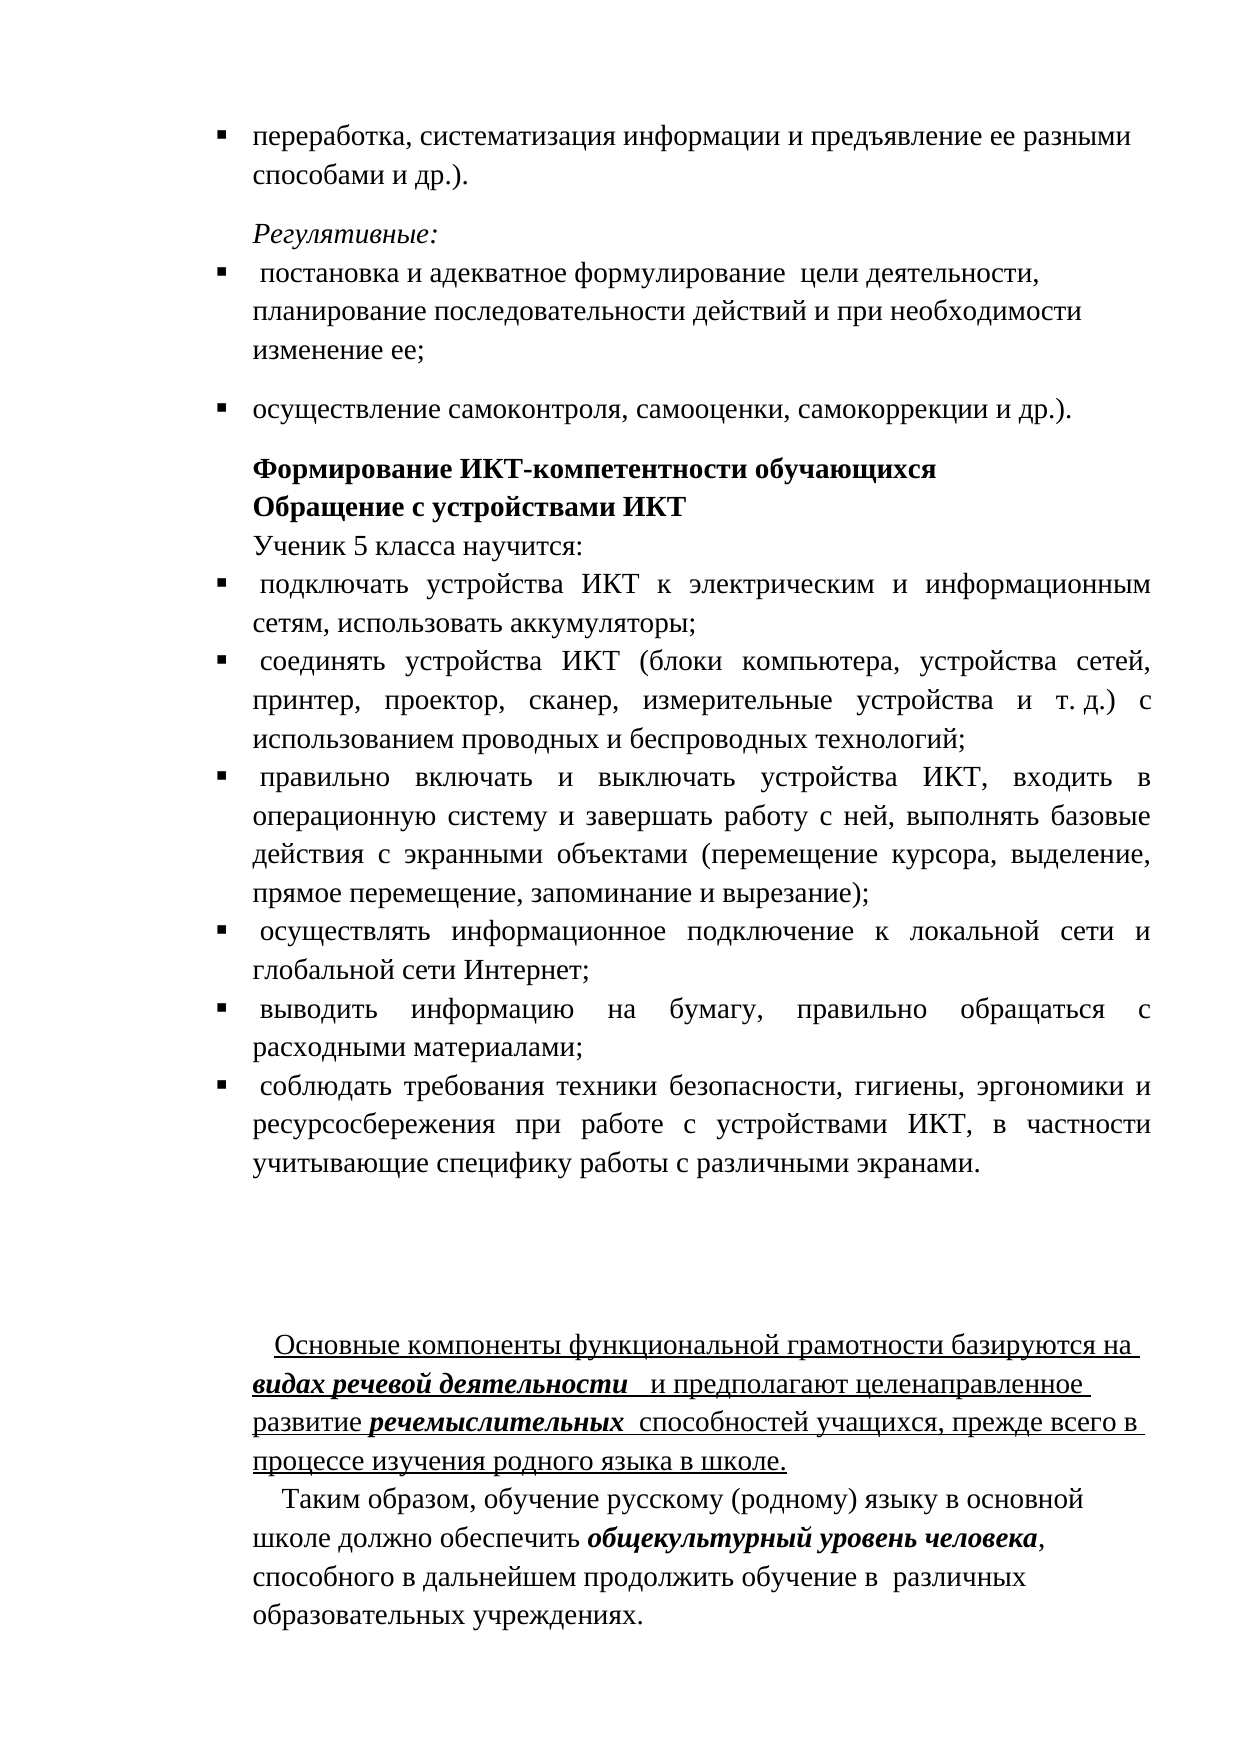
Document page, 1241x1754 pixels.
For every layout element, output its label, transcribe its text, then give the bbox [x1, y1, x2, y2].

list осуществление самоконтроля, самооценки, самокоррекции и др.). [215, 391, 1152, 425]
list Формирование ИКТ-компетентности обучающихся [252, 451, 1152, 484]
list Обращение с устройствами ИКТ [252, 489, 1152, 523]
list Ученик 5 класса научится: [252, 528, 1152, 561]
list подключать устройства ИКТ к электрическим и информационным сетям, использовать аккумуляторы; [215, 566, 1152, 638]
text Таким образом, обучение русскому (родному) языку в основной школе должно обеспечить общекультурный уровень человека, способного в дальнейшем продолжить обучение в различных образовательных учреждениях. [252, 1482, 1152, 1631]
list правильно включать и выключать устройства ИКТ, входить в операционную систему и завершать работу с ней, выполнять базовые действия с экранными объектами (перемещение курсора, выделение, прямое перемещение, запоминание и вырезание); [215, 759, 1152, 908]
text Регулятивные: [252, 216, 1152, 250]
list соблюдать требования техники безопасности, гигиены, эргономики и ресурсосбережения при работе с устройствами ИКТ, в частности учитывающие специфику работы с различными экранами. [215, 1068, 1152, 1179]
list соединять устройства ИКТ (блоки компьютера, устройства сетей, принтер, проектор, сканер, измерительные устройства и т. д.) с использованием проводных и беспроводных технологий; [215, 643, 1152, 754]
list выводить информацию на бумагу, правильно обращаться с расходными материалами; [215, 991, 1152, 1063]
list осуществлять информационное подключение к локальной сети и глобальной сети Интернет; [215, 913, 1152, 986]
list постановка и адекватное формулирование цели деятельности, планирование последовательности действий и при необходимости изменение ее; [215, 255, 1152, 365]
list переработка, систематизация информации и предъявление ее разными способами и др.). [215, 118, 1152, 190]
text Основные компоненты функциональной грамотности базируются на видах речевой деятельности и предполагают целенаправленное развитие речемыслительных способностей учащихся, прежде всего в процессе изучения родного языка в школе. [252, 1327, 1152, 1477]
